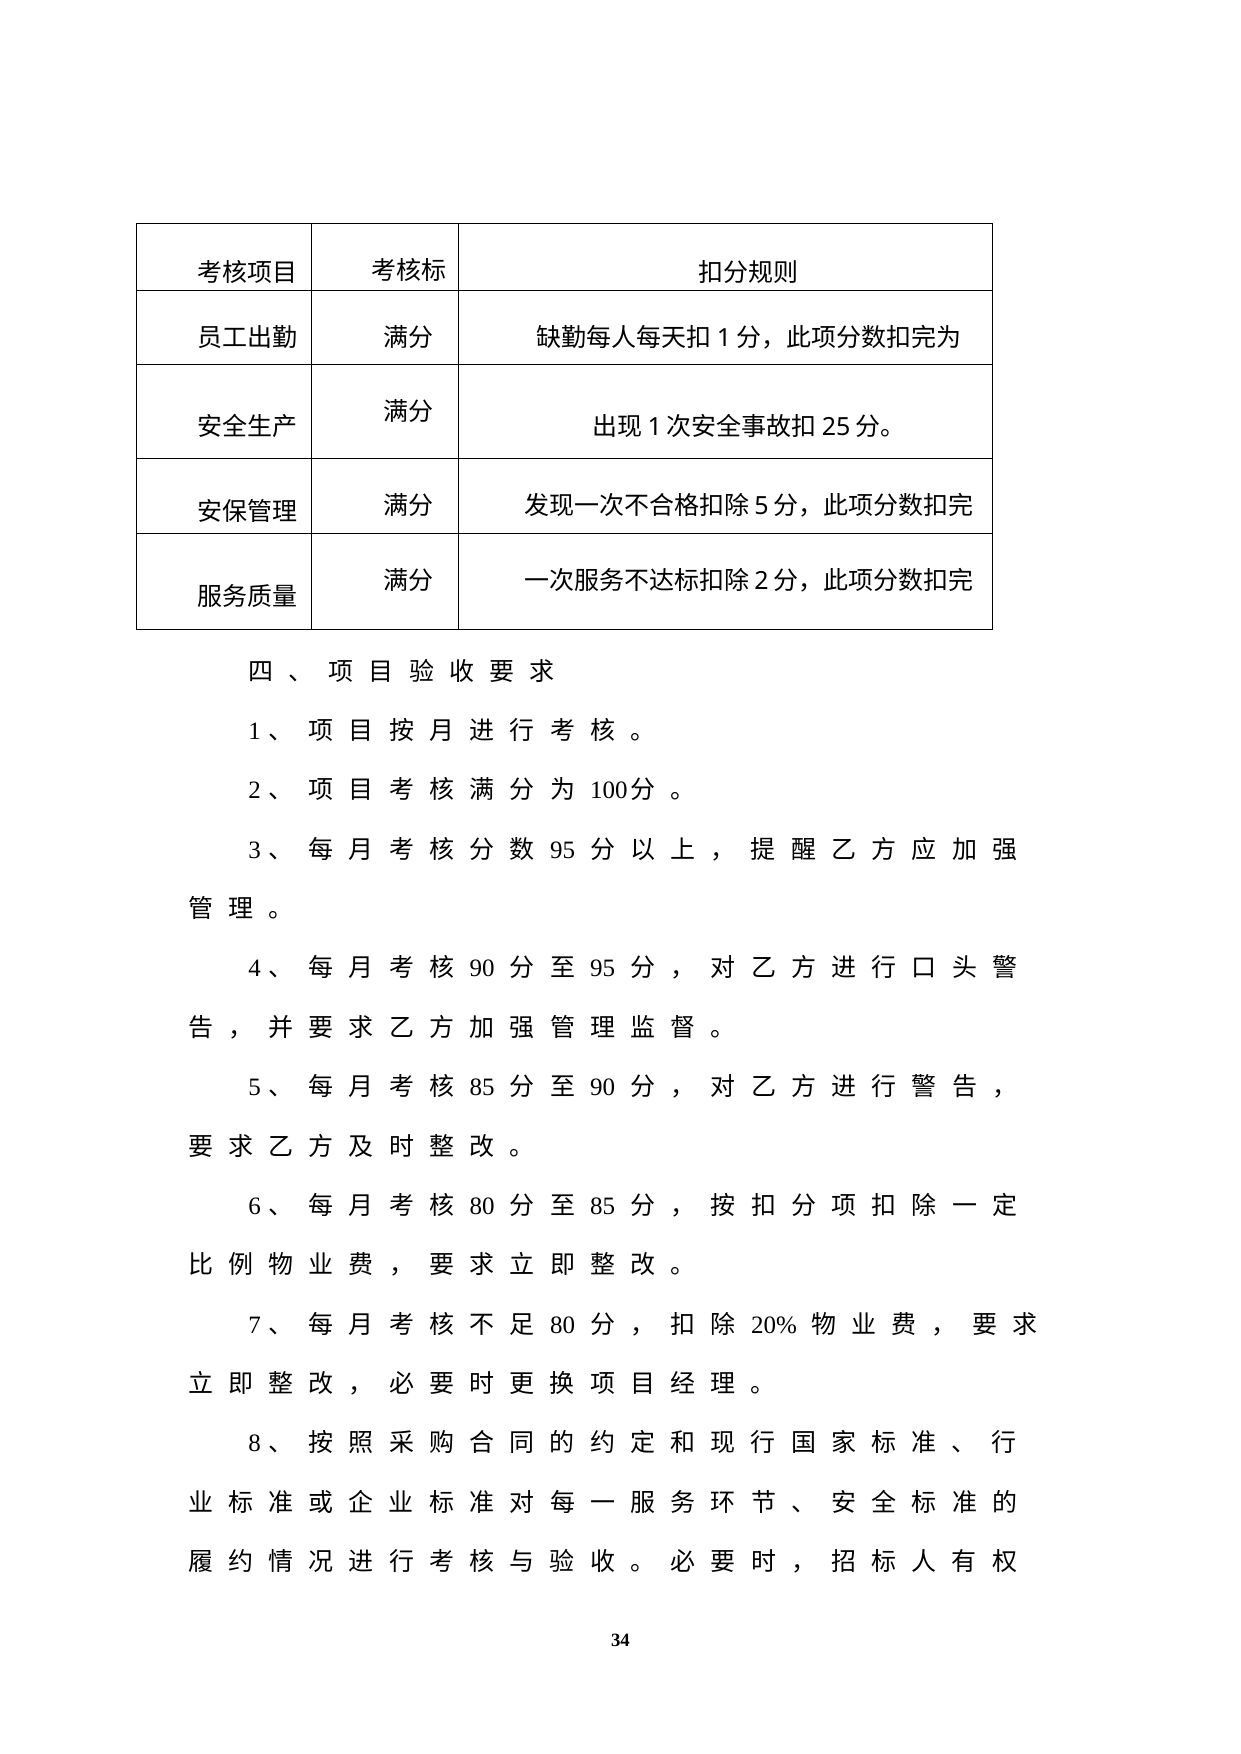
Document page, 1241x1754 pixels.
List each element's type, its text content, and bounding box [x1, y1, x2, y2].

text 2、项目考核满分为100分。 [188, 758, 1052, 818]
table_cell 安保管理 [137, 459, 311, 533]
text 4、每月考核90分至95分，对乙方进行口头警告，并要求乙方加强管理监督。 [188, 936, 1052, 1055]
table_cell 缺勤每人每天扣1分，此项分数扣完为止。 [459, 291, 992, 364]
table_cell 满分25分 [312, 365, 458, 458]
table_cell 满分25分 [312, 291, 458, 364]
table_cell 员工出勤率 [137, 291, 311, 364]
table_cell 发现一次不合格扣除5分，此项分数扣完为止。 [459, 459, 992, 533]
text 3、每月考核分数95分以上，提醒乙方应加强管理。 [188, 818, 1052, 936]
table_cell 满分25分 [312, 534, 458, 628]
text 5、每月考核85分至90分，对乙方进行警告，要求乙方及时整改。 [188, 1055, 1052, 1174]
table_header 考核项目 [137, 224, 311, 290]
table_cell 出现1次安全事故扣25分。 [459, 365, 992, 458]
table_header 考核标准 [312, 224, 458, 290]
table_cell 服务质量 [137, 534, 311, 628]
table_cell 一次服务不达标扣除2分，此项分数扣完为止。 [459, 534, 992, 628]
table_cell 满分25分 [312, 459, 458, 533]
text 四、项目验收要求 [188, 164, 1052, 699]
text 7、每月考核不足80分，扣除20%物业费，要求立即整改，必要时更换项目经理。 [188, 1293, 1052, 1411]
table_header 扣分规则 [459, 224, 992, 290]
text 1、项目按月进行考核。 [188, 699, 1052, 758]
text 6、每月考核80分至85分，按扣分项扣除一定比例物业费，要求立即整改。 [188, 1174, 1052, 1293]
table_cell 安全生产 [137, 365, 311, 458]
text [188, 1411, 1052, 1589]
